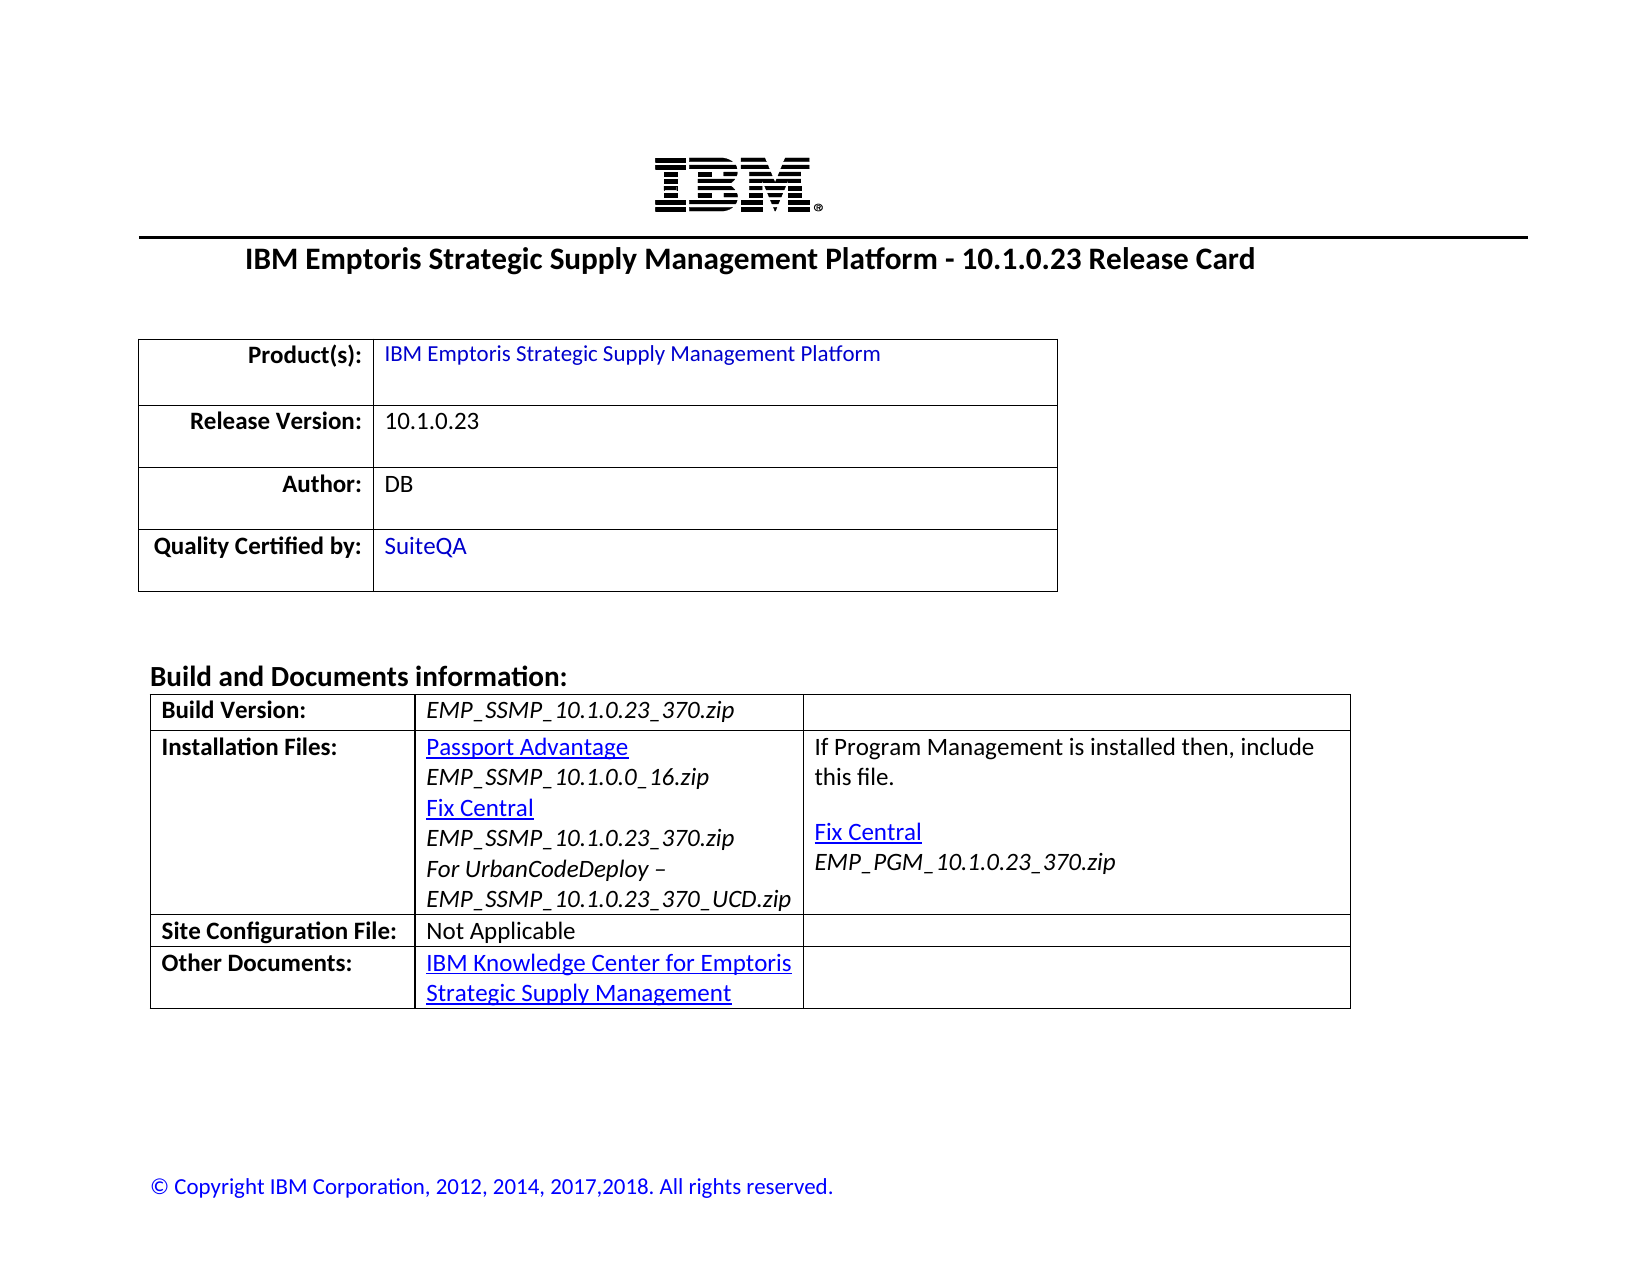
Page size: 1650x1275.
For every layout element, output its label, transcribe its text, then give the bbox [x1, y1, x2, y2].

table_cell Product(s): [139, 340, 373, 404]
table_cell [804, 915, 1350, 946]
table_cell IBM Emptoris Strategic Supply Management Platform [374, 340, 1057, 404]
table_cell Installation Files: [151, 731, 414, 914]
table_cell Author: [139, 468, 373, 529]
table_cell If Program Management is installed then, include this file. Fix Central EMP_PGM_10.1.0.23_370.zip [804, 731, 1350, 914]
table_cell 10.1.0.23 [374, 406, 1057, 467]
table_cell Not Applicable [416, 915, 803, 946]
table_cell Passport Advantage EMP_SSMP_10.1.0.0_16.zip Fix Central EMP_SSMP_10.1.0.23_370.zip For UrbanCodeDeploy – EMP_SSMP_10.1.0.23_370_UCD.zip [416, 731, 803, 914]
table_header EMP_SSMP_10.1.0.23_370.zip [416, 695, 803, 730]
table_cell Other Documents: [151, 947, 414, 1008]
table_cell IBM Knowledge Center for Emptoris Strategic Supply Management [416, 947, 803, 1008]
table_cell SuiteQA [374, 530, 1057, 591]
text Build and Documents information: [150, 658, 1335, 694]
table_cell DB [374, 468, 1057, 529]
table_cell [804, 947, 1350, 1008]
table_cell Site Configuration File: [151, 915, 414, 946]
table_header Build Version: [151, 695, 414, 730]
table_header [804, 695, 1350, 730]
table_cell Release Version: [139, 406, 373, 467]
table_header IBM Emptoris Strategic Supply Management Platform - 10.1.0.23 Release Card [139, 239, 1528, 338]
table_cell Quality Certified by: [139, 530, 373, 591]
